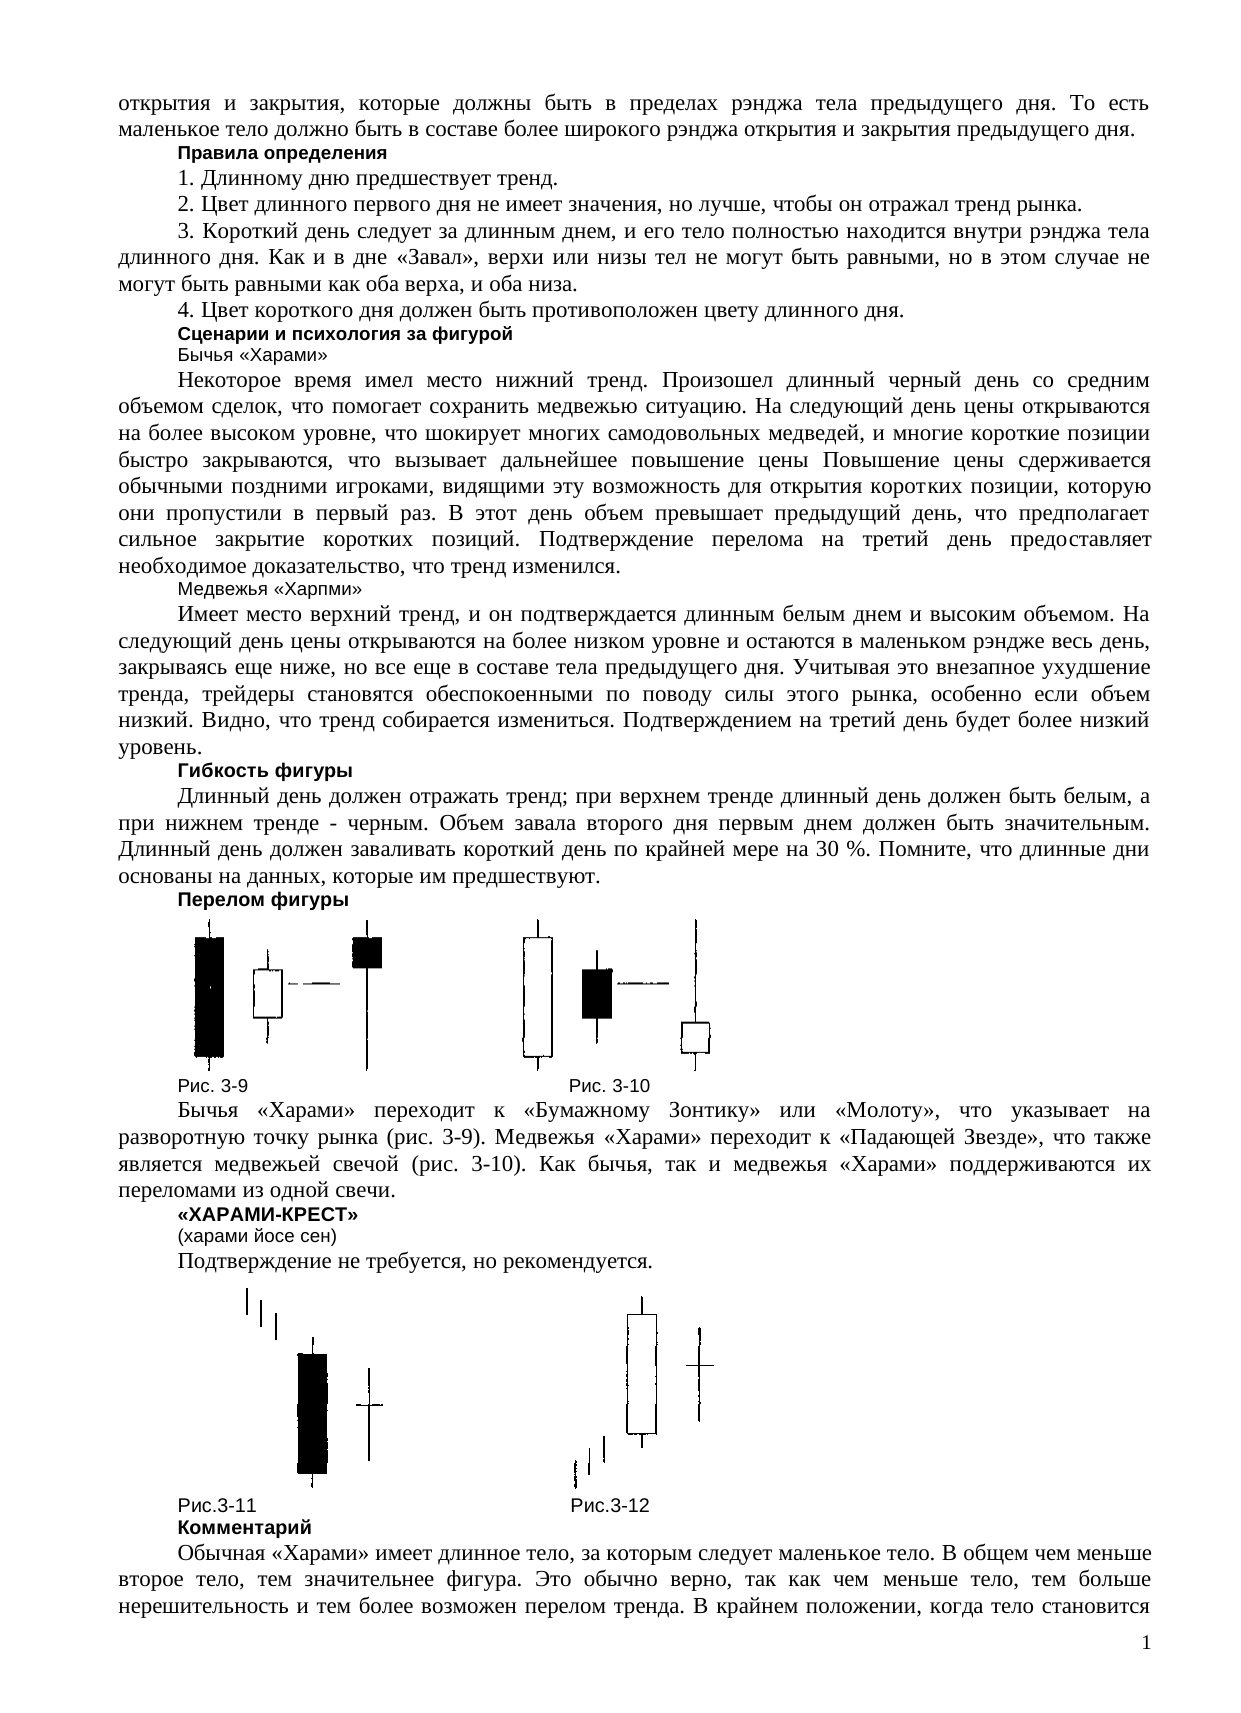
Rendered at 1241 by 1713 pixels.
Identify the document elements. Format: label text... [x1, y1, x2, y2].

text Рис.3-11 Рис.3-12 [118, 1493, 1152, 1516]
text Рис. 3-9 Рис. 3-10 [118, 1075, 1152, 1096]
text 3. Короткий день следует за длинным днем, и его тело полностью находится внутри рэнджа тела длинного дня. Как и в дне «Завал», верхи или низы тел не могут быть равными, но в этом случае не могут быть равными как оба верха, и оба низа. [118, 216, 1152, 296]
text 2. Цвет длинного первого дня не имеет значения, но лучше, чтобы он отражал тренд рынка. [118, 190, 1152, 216]
text Сценарии и психология за фигурой [118, 323, 1152, 344]
text Бычья «Харами» переходит к «Бумажному Зонтику» или «Молоту», что указывает на разворотную точку рынка (рис. 3-9). Медвежья «Харами» переходит к «Падающей Звезде», что также является медвежьей свечой (рис. 3-10). Как бычья, так и медвежья «Харами» поддерживаются их переломами из одной свечи. [118, 1096, 1152, 1202]
text Подтверждение не требуется, но рекомендуется. [118, 1247, 1152, 1273]
text Перелом фигуры [118, 888, 1152, 911]
text Гибкость фигуры [118, 759, 1152, 782]
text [118, 89, 1152, 142]
picture [177, 1273, 723, 1494]
text Бычья «Харами» [118, 344, 1152, 366]
picture [177, 910, 728, 1075]
text «ХАРАМИ-КРЕСТ» [118, 1202, 1152, 1225]
text Медвежья «Харпми» [118, 578, 1152, 600]
text 1. Длинному дню предшествует тренд. [118, 163, 1152, 190]
text Длинный день должен отражать тренд; при верхнем тренде длинный день должен быть белым, а при нижнем тренде - черным. Объем завала второго дня первым днем должен быть значительным. Длинный день должен заваливать короткий день по крайней мере на 30 %. Помните, что длинные дни основаны на данных, которые им предшествуют. [118, 782, 1152, 888]
text 4. Цвет короткого дня должен быть противоположен цвету длинного дня. [118, 296, 1152, 323]
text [118, 1538, 1152, 1618]
text Некоторое время имел место нижний тренд. Произошел длинный черный день со средним объемом сделок, что помогает сохранить медвежью ситуацию. На следующий день цены открываются на более высоком уровне, что шокирует многих самодовольных медведей, и многие короткие позиции быстро закрываются, что вызывает дальнейшее повышение цены Повышение цены сдерживается обычными поздними игроками, видящими эту возможность для открытия коротких позиции, которую они пропустили в первый раз. В этот день объем превышает предыдущий день, что предполагает сильное закрытие коротких позиций. Подтверждение перелома на третий день предоставляет необходимое доказательство, что тренд изменился. [118, 366, 1152, 578]
text (харами йосе сен) [118, 1225, 1152, 1247]
text Комментарий [118, 1516, 1152, 1538]
text Правила определения [118, 142, 1152, 163]
text Имеет место верхний тренд, и он подтверждается длинным белым днем и высоким объемом. На следующий день цены открываются на более низком уровне и остаются в маленьком рэндже весь день, закрываясь еще ниже, но все еще в составе тела предыдущего дня. Учитывая это внезапное ухудшение тренда, трейдеры становятся обеспокоенными по поводу силы этого рынка, особенно если объем низкий. Видно, что тренд собирается измениться. Подтверждением на третий день будет более низкий уровень. [118, 600, 1152, 759]
